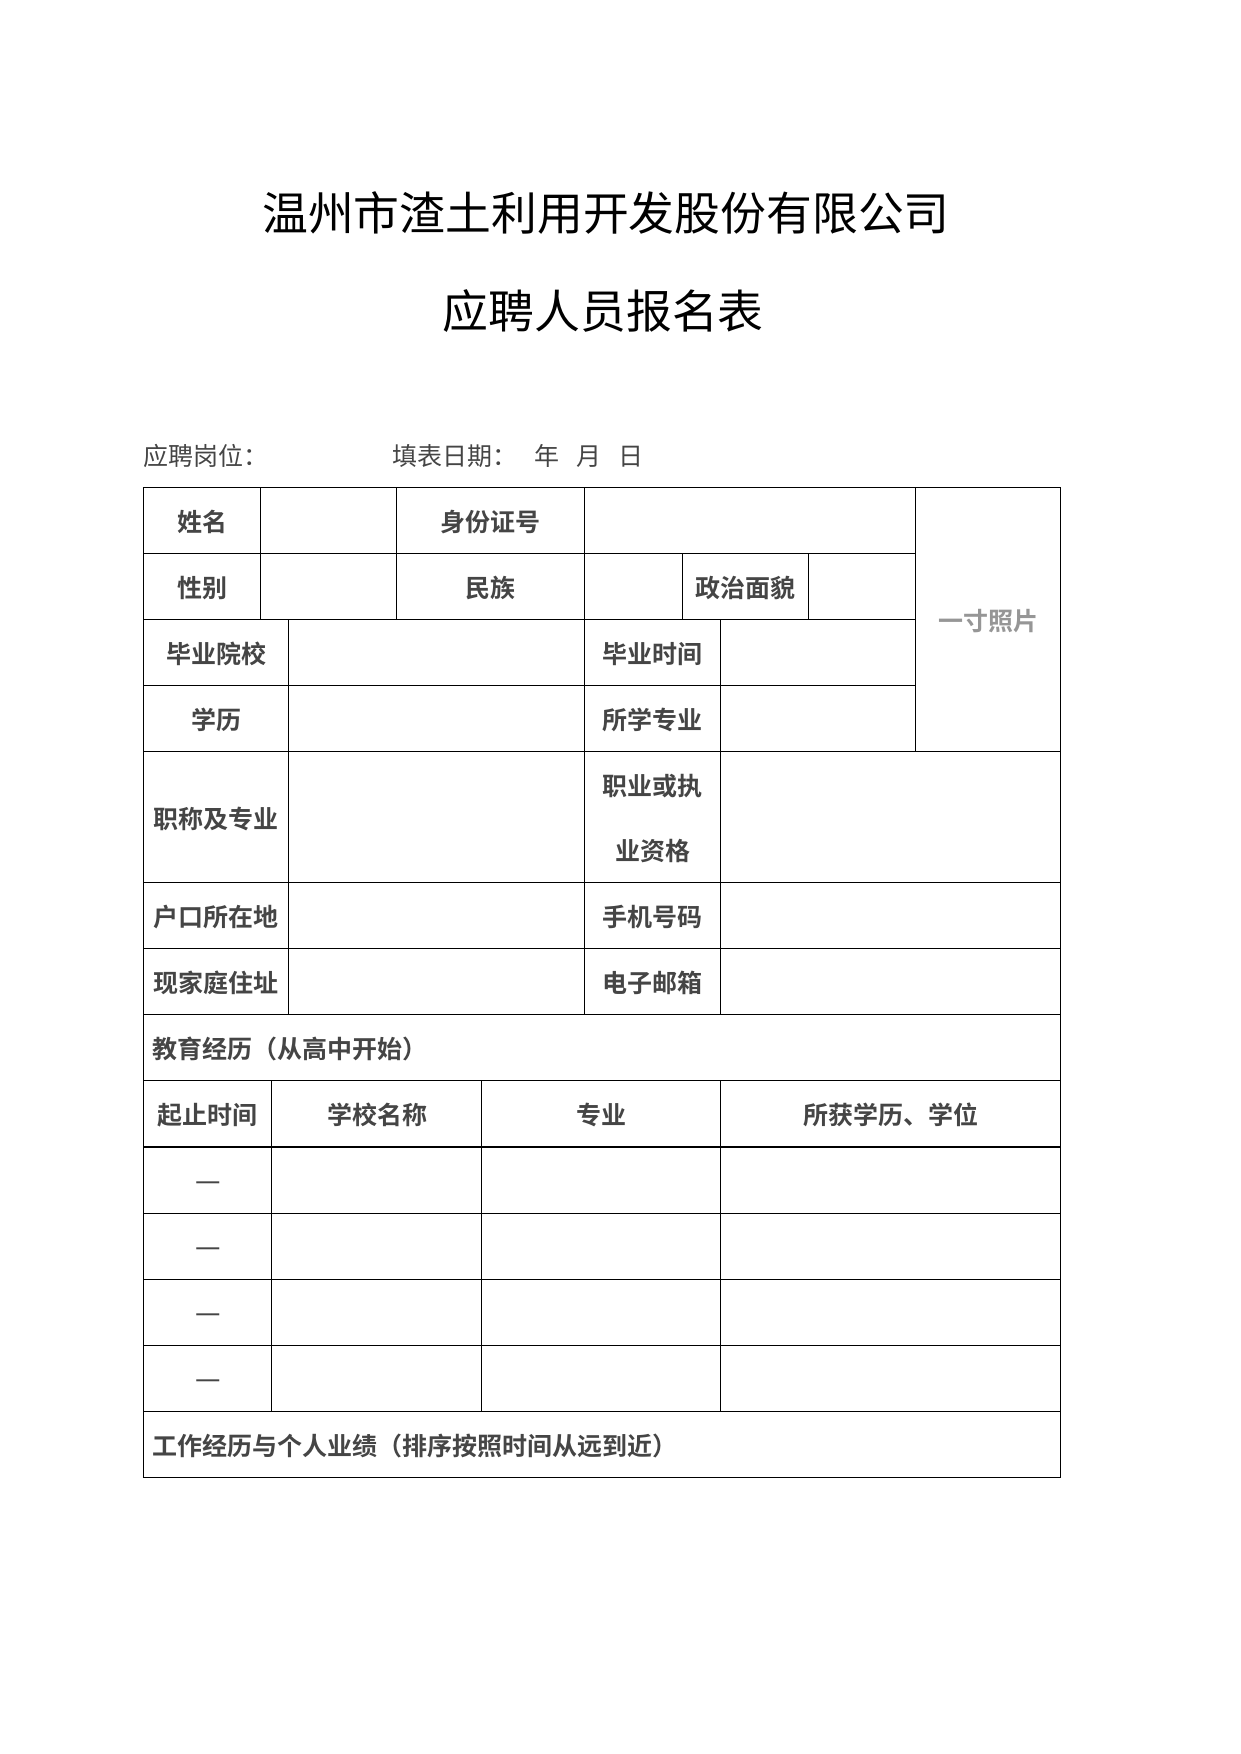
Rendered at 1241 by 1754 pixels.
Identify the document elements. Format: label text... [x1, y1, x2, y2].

table_cell [289, 883, 584, 948]
table_cell [272, 1346, 481, 1411]
table_cell [809, 554, 915, 619]
table_cell 教育经历（从高中开始） [144, 1015, 1060, 1080]
table_cell — [144, 1346, 271, 1411]
table_cell [272, 1148, 481, 1212]
table_cell [721, 1280, 1060, 1344]
table_cell 性别 [144, 554, 260, 619]
table_cell [289, 686, 584, 751]
table_cell [721, 1148, 1060, 1212]
table_cell 现家庭住址 [144, 949, 288, 1014]
table_header 姓名 [144, 488, 260, 553]
table_cell 学历 [144, 686, 288, 751]
table_cell — [144, 1214, 271, 1278]
table_cell [272, 1214, 481, 1278]
table_cell [721, 949, 1060, 1014]
table_cell [289, 752, 584, 882]
table_cell 政治面貌 [683, 554, 808, 619]
table_cell [721, 1346, 1060, 1411]
table_cell [272, 1280, 481, 1344]
table_cell [289, 620, 584, 685]
table_cell 学校名称 [272, 1081, 481, 1146]
text 温州市渣土利用开发股份有限公司 [144, 162, 1062, 259]
text 应聘岗位： 填表日期： 年 月 日 [144, 422, 1062, 487]
table_cell 户口所在地 [144, 883, 288, 948]
table_header [585, 488, 915, 553]
table_cell 专业 [482, 1081, 720, 1146]
table_cell [721, 752, 1060, 882]
text 应聘人员报名表 [144, 259, 1062, 357]
table_cell 所获学历、学位 [721, 1081, 1060, 1146]
table_cell 职业或执业资格 [585, 752, 720, 882]
table_header 一寸照片 [916, 488, 1060, 751]
table_cell [585, 554, 682, 619]
table_cell [721, 883, 1060, 948]
table_cell 职称及专业 [144, 752, 288, 882]
table_cell 毕业院校 [144, 620, 288, 685]
table_cell — [144, 1280, 271, 1344]
table_cell 所学专业 [585, 686, 720, 751]
table_cell [482, 1280, 720, 1344]
table_cell [289, 949, 584, 1014]
table_cell [482, 1148, 720, 1212]
table_cell 毕业时间 [585, 620, 720, 685]
table_cell [482, 1346, 720, 1411]
table_cell 手机号码 [585, 883, 720, 948]
table_cell [482, 1214, 720, 1278]
table_header 身份证号 [397, 488, 584, 553]
table_cell [721, 620, 915, 685]
table_cell — [144, 1148, 271, 1212]
table_cell 电子邮箱 [585, 949, 720, 1014]
table_cell 工作经历与个人业绩（排序按照时间从远到近） [144, 1412, 1060, 1477]
table_cell 起止时间 [144, 1081, 271, 1146]
table_cell [721, 1214, 1060, 1278]
table_header [261, 488, 396, 553]
table_cell [721, 686, 915, 751]
table_cell [261, 554, 396, 619]
table_cell 民族 [397, 554, 584, 619]
